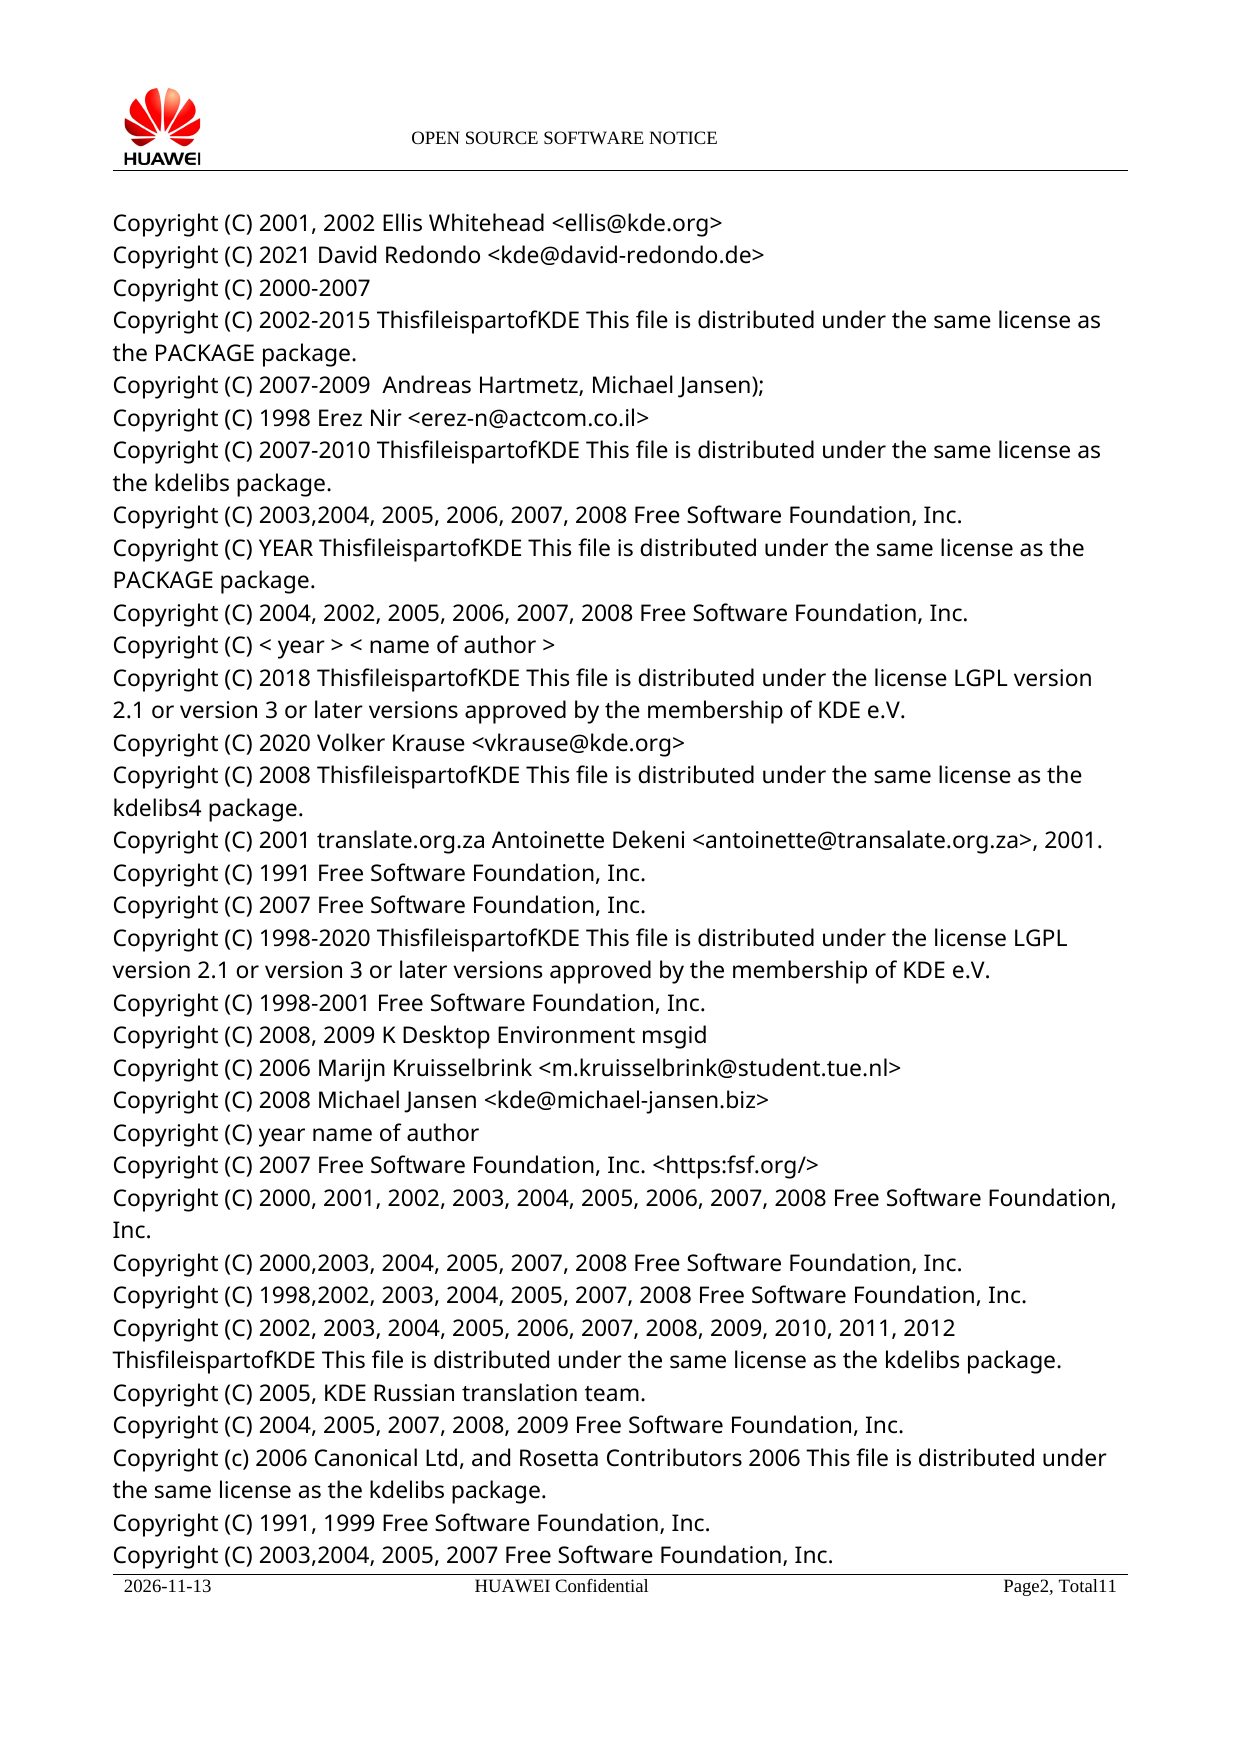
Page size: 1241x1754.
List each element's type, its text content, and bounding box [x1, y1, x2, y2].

picture [124, 88, 201, 165]
